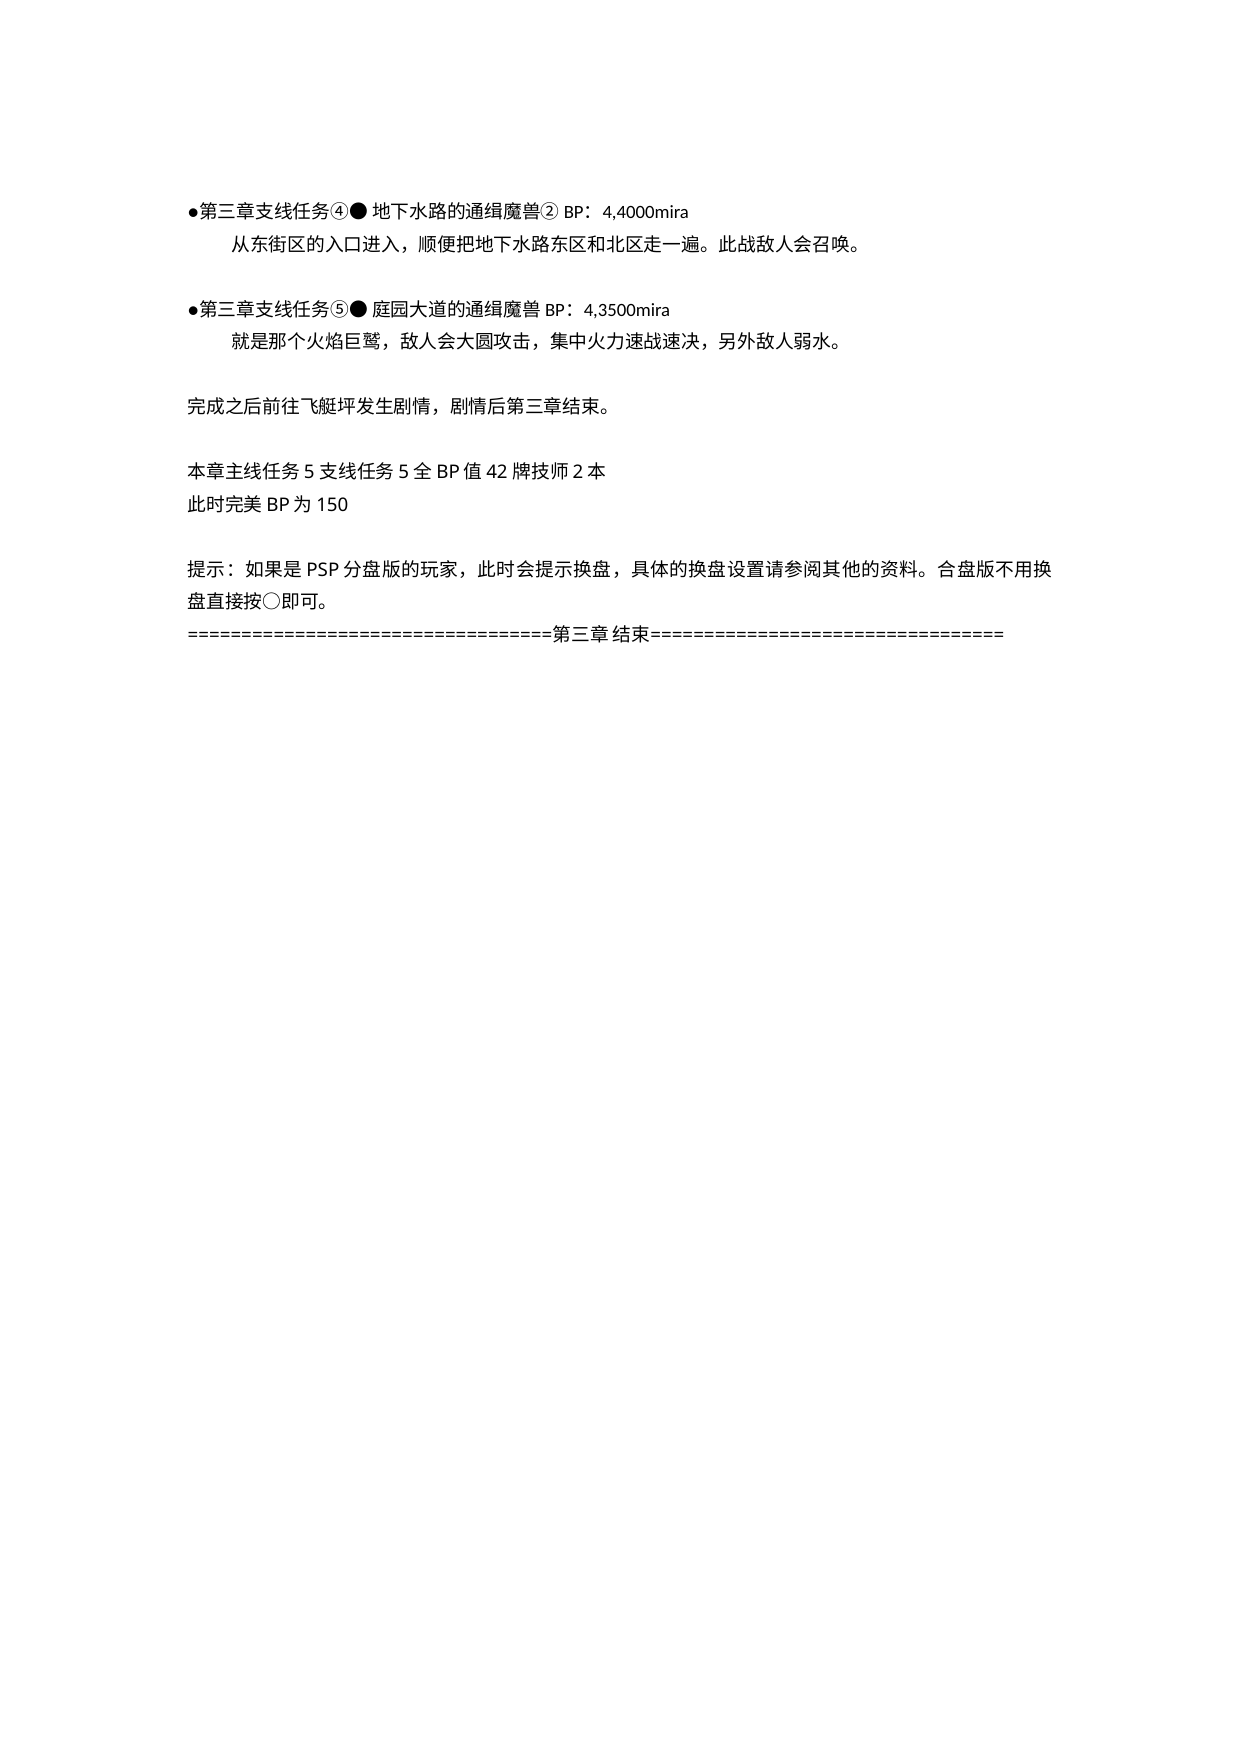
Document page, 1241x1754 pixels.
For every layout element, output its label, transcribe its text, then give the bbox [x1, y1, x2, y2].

text 就是那个火焰巨鹫，敌人会大圆攻击，集中火力速战速决，另外敌人弱水。 [187, 324, 1053, 357]
text 从东街区的入口进入，顺便把地下水路东区和北区走一遍。此战敌人会召唤。 [187, 227, 1053, 259]
text ●第三章支线任务⑤● 庭园大道的通缉魔兽 BP：4,3500mira [187, 292, 1053, 324]
text 完成之后前往飞艇坪发生剧情，剧情后第三章结束。 [187, 389, 1053, 422]
text 提示：如果是PSP分盘版的玩家，此时会提示换盘，具体的换盘设置请参阅其他的资料。合盘版不用换盘直接按○即可。 [187, 552, 1053, 617]
text 此时完美BP为150 [187, 487, 1053, 519]
text ==================================第三章 结束================================= [187, 617, 1053, 649]
text 本章主线任务5 支线任务5 全BP值42 牌技师2本 [187, 454, 1053, 487]
text ●第三章支线任务④● 地下水路的通缉魔兽② BP：4,4000mira [187, 194, 1053, 227]
